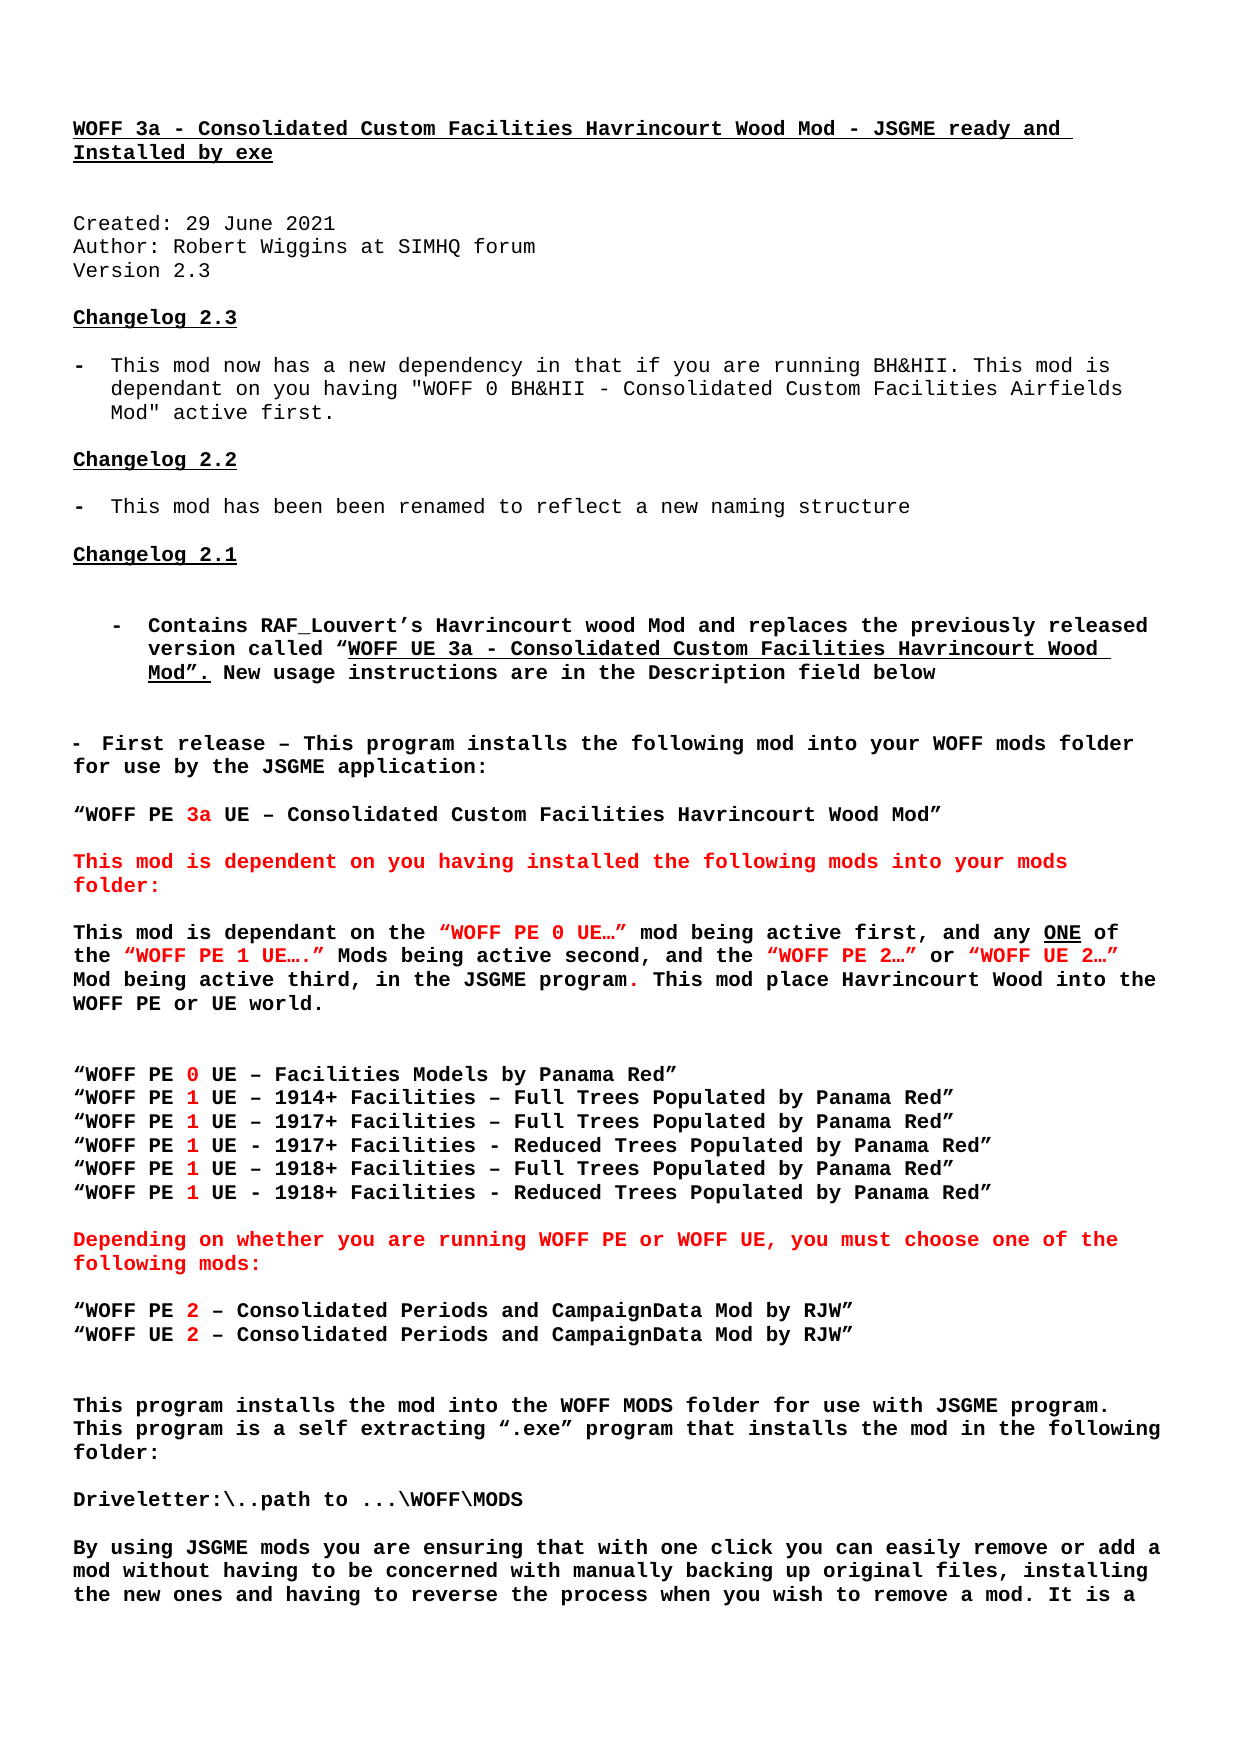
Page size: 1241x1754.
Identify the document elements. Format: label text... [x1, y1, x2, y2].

text WOFF 3a - Consolidated Custom Facilities Havrincourt Wood Mod - JSGME ready and Installed by exe [73, 118, 1166, 165]
text “WOFF PE 2 – Consolidated Periods and CampaignData Mod by RJW” [73, 1300, 1166, 1324]
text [73, 1537, 1166, 1608]
list This mod now has a new dependency in that if you are running BH&HII. This mod is dependant on you having "WOFF 0 BH&HII - Consolidated Custom Facilities Airfields Mod" active first. [73, 354, 1166, 426]
text “WOFF UE 2 – Consolidated Periods and CampaignData Mod by RJW” [73, 1324, 1166, 1347]
text “WOFF PE 1 UE - 1917+ Facilities - Reduced Trees Populated by Panama Red” [73, 1135, 1166, 1158]
text Depending on whether you are running or WOFF UE, you must choose one of the following mods: [73, 1229, 1166, 1277]
text This mod is dependant on the “ 0 UE…” mod being active first, and any ONE of the “ 1 UE….” Mods being active second, and the “ 2…” or “WOFF UE 2…” Mod being active third, in the JSGME program. This mod place Havrincourt Wood into the WOFF PE or UE world. [73, 922, 1166, 1016]
text Changelog 2.1 [73, 544, 1168, 567]
text “WOFF PE 0 UE – Facilities Models by Panama Red” [73, 1064, 1166, 1087]
text “WOFF PE 1 UE – 1918+ Facilities – Full Trees Populated by Panama Red” [73, 1158, 1166, 1182]
text This mod is dependent on you having installed the following mods into your mods folder: [73, 851, 1166, 898]
text ‐ First release – This program installs the following mod into your WOFF mods folder for use by the JSGME application: [73, 730, 1166, 780]
text Changelog 2.3 [73, 307, 1168, 331]
text Author: at SIMHQ forum [73, 236, 1166, 260]
text This program installs the mod into the WOFF MODS folder for use with JSGME program. This program is a self extracting “.exe” program that installs the mod in the following folder: [73, 1395, 1166, 1466]
text “WOFF PE 1 UE - 1918+ Facilities - Reduced Trees Populated by Panama Red” [73, 1182, 1166, 1206]
list Contains RAF_Louvert’s Havrincourt wood Mod and replaces the previously released version called “WOFF UE 3a - Consolidated Custom Facilities Havrincourt Wood Mod”. New usage instructions are in the Description field below [110, 615, 1166, 686]
text Driveletter:\..path to ...\WOFF\MODS [73, 1489, 1166, 1513]
list This mod has been been renamed to reflect a new naming structure [73, 496, 1166, 520]
text Changelog 2.2 [73, 449, 1168, 473]
text “WOFF PE 1 UE – 1914+ Facilities – Full Trees Populated by Panama Red” [73, 1087, 1166, 1111]
text Version 2.3 [73, 260, 1166, 284]
text “WOFF PE 1 UE – 1917+ Facilities – Full Trees Populated by Panama Red” [73, 1111, 1166, 1135]
text “WOFF PE 3a UE – Consolidated Custom Facilities Havrincourt Wood Mod” [73, 804, 1166, 827]
text Created: 29 June 2021 [73, 213, 1166, 236]
